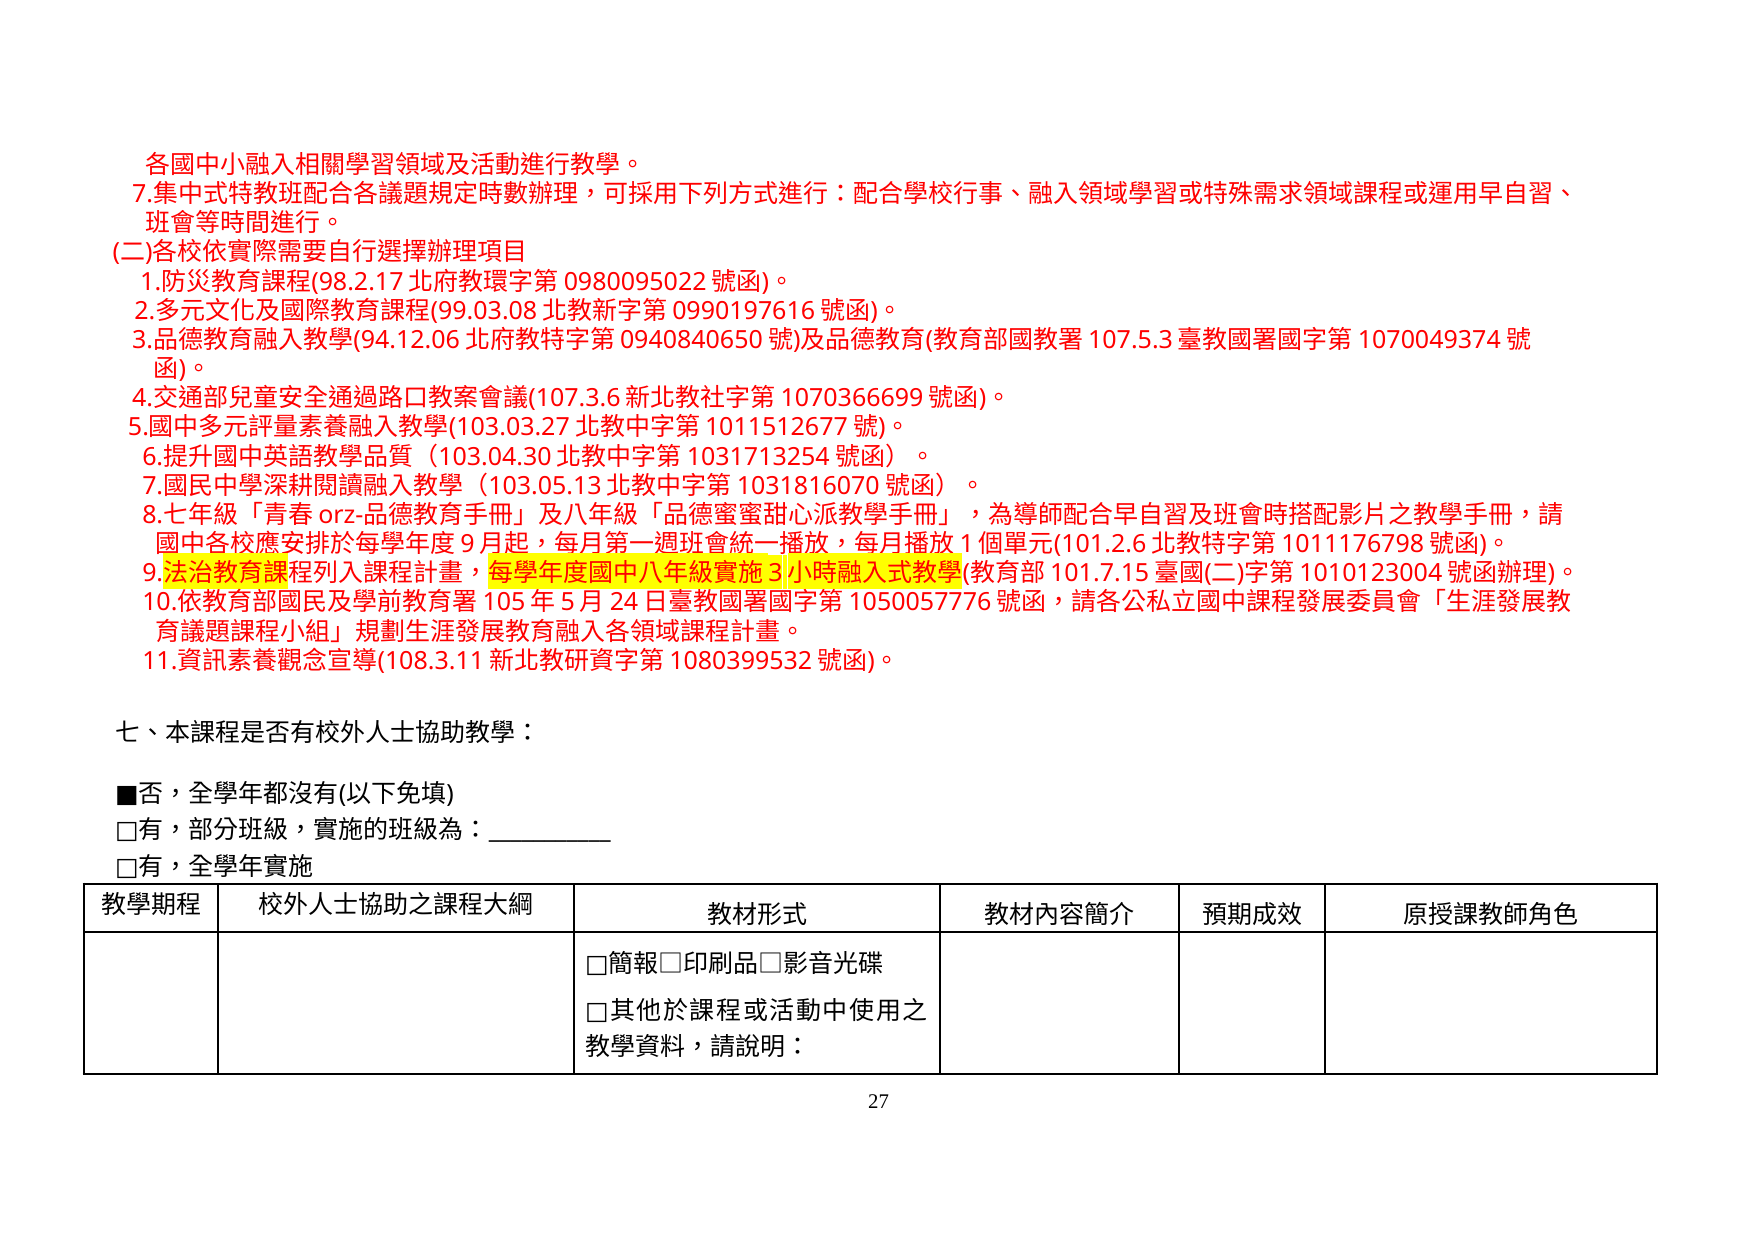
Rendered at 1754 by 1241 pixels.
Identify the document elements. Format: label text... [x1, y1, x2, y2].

text 2.多元文化及國際教育課程(99.03.08北教新字第0990197616號函)。 [112, 296, 1641, 325]
text 國中各校應安排於每學年度9月起，每月第一週班會統一播放，每月播放1個單元(101.2.6北教特字第1011176798號函)。 [142, 529, 1641, 558]
text 6.提升國中英語教學品質（103.04.30北教中字第1031713254號函）。 [142, 442, 1641, 471]
text 1.防災教育課程(98.2.17北府教環字第0980095022號函)。 [127, 267, 1641, 296]
text □有，部分班級，實施的班級為：___________ [112, 810, 1641, 846]
table_cell [1180, 933, 1324, 1073]
text 函)。 [127, 354, 1641, 383]
text 七、本課程是否有校外人士協助教學： [112, 712, 1641, 749]
table_cell [219, 933, 573, 1073]
text 7.集中式特教班配合各議題規定時數辦理，可採用下列方式進行：配合學校行事、融入領域學習或特殊需求領域課程或運用早自習、 [112, 179, 1641, 208]
text ■否，全學年都沒有(以下免填) [112, 774, 1641, 810]
text 7.國民中學深耕閱讀融入教學（103.05.13北教中字第1031816070號函）。 [142, 471, 1641, 500]
text 11.資訊素養觀念宣導(108.3.11新北教研資字第1080399532號函)。 [112, 646, 1641, 675]
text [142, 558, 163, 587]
text 10.依教育部國民及學前教育署105年5月24日臺教國署國字第1050057776號函，請各公私立國中課程發展委員會「生涯發展教 [142, 587, 1641, 617]
table_header 教材形式 [575, 885, 939, 931]
text 8.七年級「青春orz-品德教育手冊」及八年級「品德蜜蜜甜心派教學手冊」，為導師配合早自習及班會時搭配影片之教學手冊，請 [142, 500, 1641, 529]
table_cell [941, 933, 1178, 1073]
text 育議題課程小組」規劃生涯發展教育融入各領域課程計畫。 [142, 617, 1641, 646]
table_cell [1326, 933, 1656, 1073]
table_header 校外人士協助之課程大綱 [219, 885, 573, 931]
text (二)各校依實際需要自行選擇辦理項目 [112, 237, 1641, 267]
table_header 預期成效 [1180, 885, 1324, 931]
text □有，全學年實施 [112, 846, 1641, 882]
text 各國中小融入相關學習領域及活動進行教學。 [112, 150, 1641, 179]
table_cell [85, 933, 217, 1073]
text 4.交通部兒童安全通過路口教案會議(107.3.6新北教社字第1070366699號函)。 [112, 383, 1641, 412]
text 5.國中多元評量素養融入教學(103.03.27北教中字第1011512677號)。 [112, 412, 1641, 442]
text 9.法治教育課程列入課程計畫，每學年度國中八年級實施3小時融入式教學(教育部101.7.15臺國(二)字第1010123004號函辦理)。 [962, 558, 1641, 587]
text 班會等時間進行。 [112, 208, 1641, 237]
text 3.品德教育融入教學(94.12.06北府教特字第0940840650號)及品德教育(教育部國教署107.5.3臺教國署國字第1070049374號 [112, 325, 1641, 354]
table_header 教材內容簡介 [941, 885, 1178, 931]
table_header 教學期程 [85, 885, 217, 931]
table_cell □簡報□印刷品□影音光碟 □其他於課程或活動中使用之教學資料，請說明： [575, 933, 939, 1073]
table_header 原授課教師角色 [1326, 885, 1656, 931]
